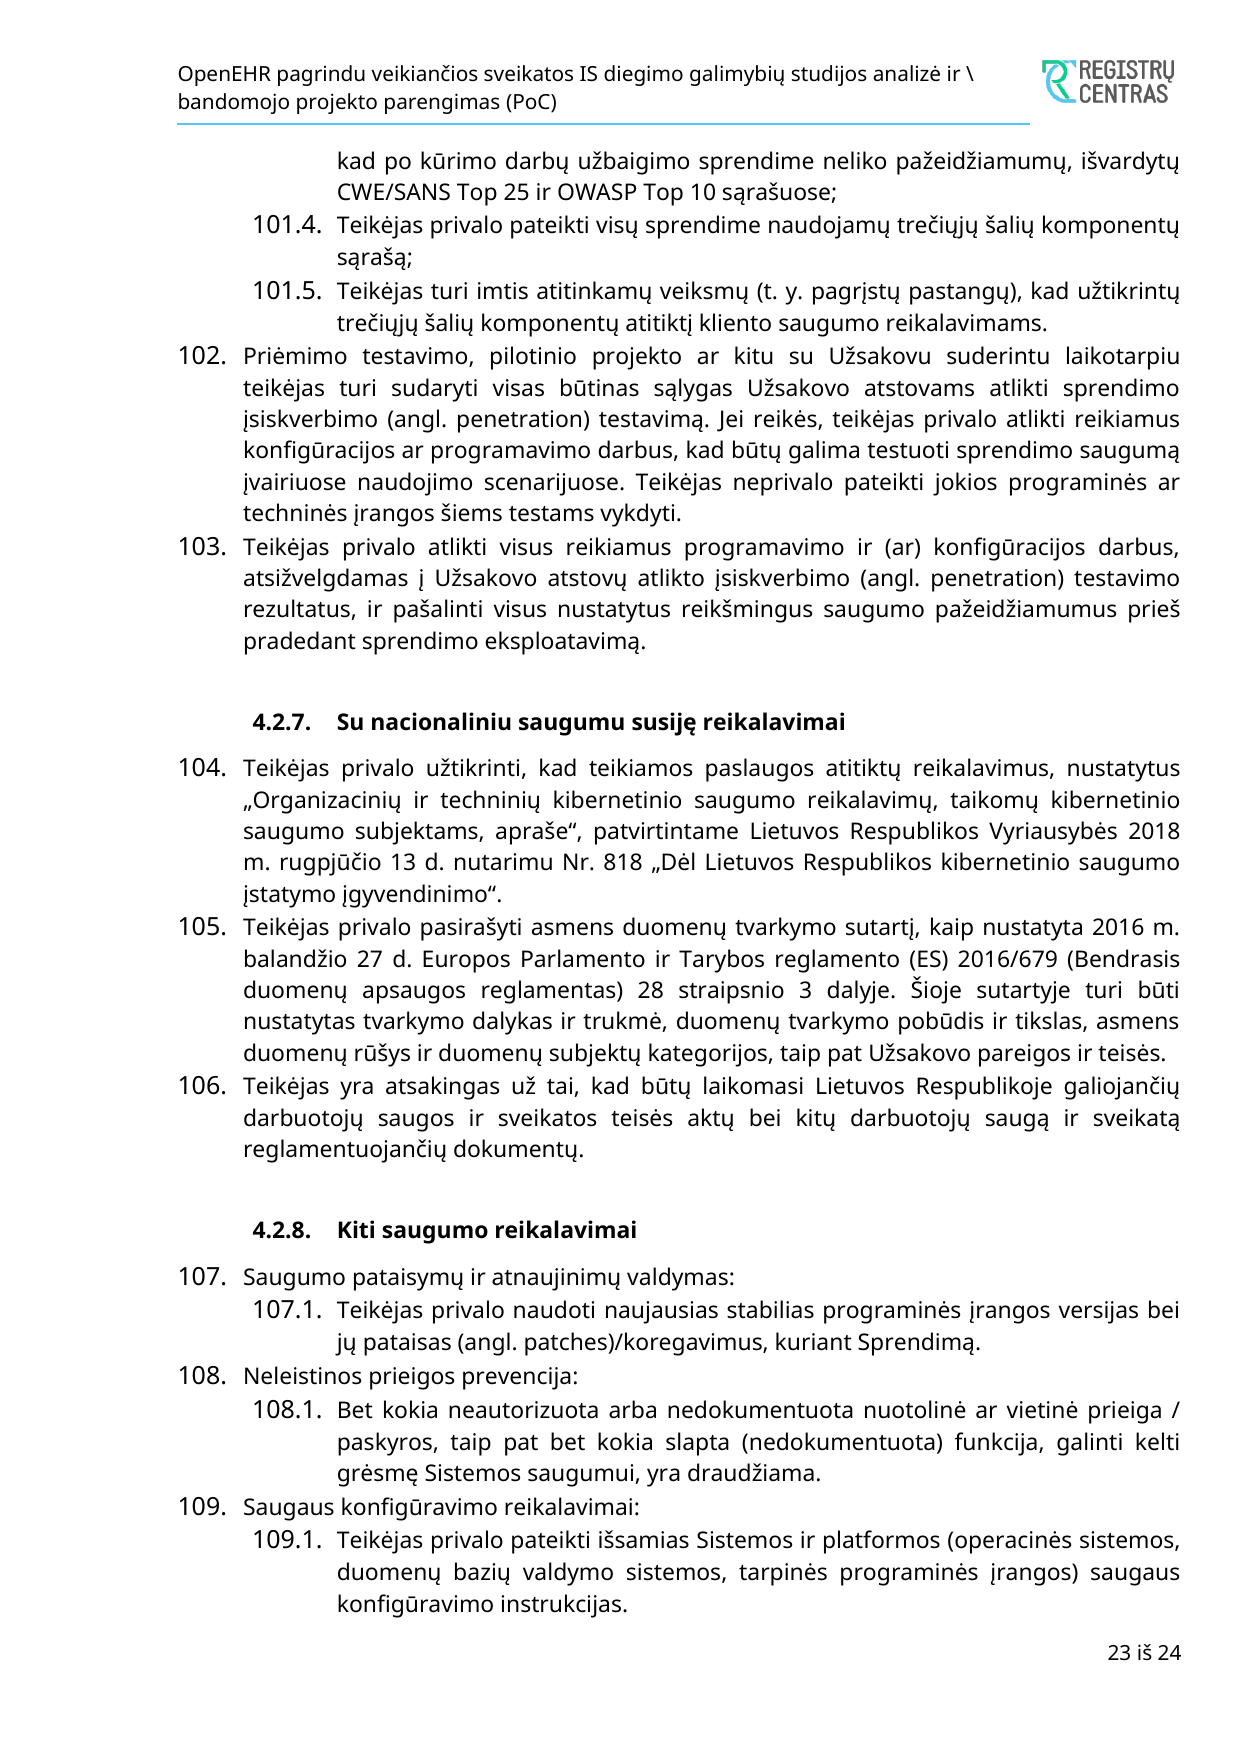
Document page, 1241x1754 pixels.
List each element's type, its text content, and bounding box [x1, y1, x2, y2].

list Teikėjas yra atsakingas už tai, kad būtų laikomasi Lietuvos Respublikoje galiojančių darbuotojų saugos ir sveikatos teisės aktų bei kitų darbuotojų saugą ir sveikatą reglamentuojančių dokumentų. [177, 1068, 1181, 1164]
list Teikėjas privalo pateikti visų sprendime naudojamų trečiųjų šalių komponentų sąrašą; [252, 207, 1181, 272]
list Teikėjas privalo pateikti išsamias Sistemos ir platformos (operacinės sistemos, duomenų bazių valdymo sistemos, tarpinės programinės įrangos) saugaus konfigūravimo instrukcijas. [252, 1522, 1181, 1619]
subtitle Kiti saugumo reikalavimai [252, 1214, 1181, 1246]
list Teikėjas turi imtis atitinkamų veiksmų (t. y. pagrįstų pastangų), kad užtikrintų trečiųjų šalių komponentų atitiktį kliento saugumo reikalavimams. [252, 272, 1181, 338]
list Saugaus konfigūravimo reikalavimai: [177, 1488, 1181, 1522]
list Teikėjas privalo naudoti naujausias stabilias programinės įrangos versijas bei jų pataisas (angl. patches)/koregavimus, kuriant Sprendimą. [252, 1292, 1181, 1357]
subtitle Su nacionaliniu saugumu susiję reikalavimai [252, 706, 1181, 737]
list Saugumo pataisymų ir atnaujinimų valdymas: [177, 1258, 1181, 1292]
list Neleistinos prieigos prevencija: [177, 1357, 1181, 1392]
list Teikėjas privalo pasirašyti asmens duomenų tvarkymo sutartį, kaip nustatyta 2016 m. balandžio 27 d. Europos Parlamento ir Tarybos reglamento (ES) 2016/679 (Bendrasis duomenų apsaugos reglamentas) 28 straipsnio 3 dalyje. Šioje sutartyje turi būti nustatytas tvarkymo dalykas ir trukmė, duomenų tvarkymo pobūdis ir tikslas, asmens duomenų rūšys ir duomenų subjektų kategorijos, taip pat Užsakovo pareigos ir teisės. [177, 909, 1181, 1068]
picture [1041, 58, 1175, 104]
list Priėmimo testavimo, pilotinio projekto ar kitu su Užsakovu suderintu laikotarpiu teikėjas turi sudaryti visas būtinas sąlygas Užsakovo atstovams atlikti sprendimo įsiskverbimo (angl. penetration) testavimą. Jei reikės, teikėjas privalo atlikti reikiamus konfigūracijos ar programavimo darbus, kad būtų galima testuoti sprendimo saugumą įvairiuose naudojimo scenarijuose. Teikėjas neprivalo pateikti jokios programinės ar techninės įrangos šiems testams vykdyti. [177, 338, 1181, 528]
list Teikėjas privalo užtikrinti, kad teikiamos paslaugos atitiktų reikalavimus, nustatytus „Organizacinių ir techninių kibernetinio saugumo reikalavimų, taikomų kibernetinio saugumo subjektams, apraše“, patvirtintame Lietuvos Respublikos Vyriausybės 2018 m. rugpjūčio 13 d. nutarimu Nr. 818 „Dėl Lietuvos Respublikos kibernetinio saugumo įstatymo įgyvendinimo“. [177, 750, 1181, 909]
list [252, 145, 1181, 207]
list Bet kokia neautorizuota arba nedokumentuota nuotolinė ar vietinė prieiga / paskyros, taip pat bet kokia slapta (nedokumentuota) funkcija, galinti kelti grėsmę Sistemos saugumui, yra draudžiama. [252, 1392, 1181, 1488]
list Teikėjas privalo atlikti visus reikiamus programavimo ir (ar) konfigūracijos darbus, atsižvelgdamas į Užsakovo atstovų atlikto įsiskverbimo (angl. penetration) testavimo rezultatus, ir pašalinti visus nustatytus reikšmingus saugumo pažeidžiamumus prieš pradedant sprendimo eksploatavimą. [177, 528, 1181, 656]
